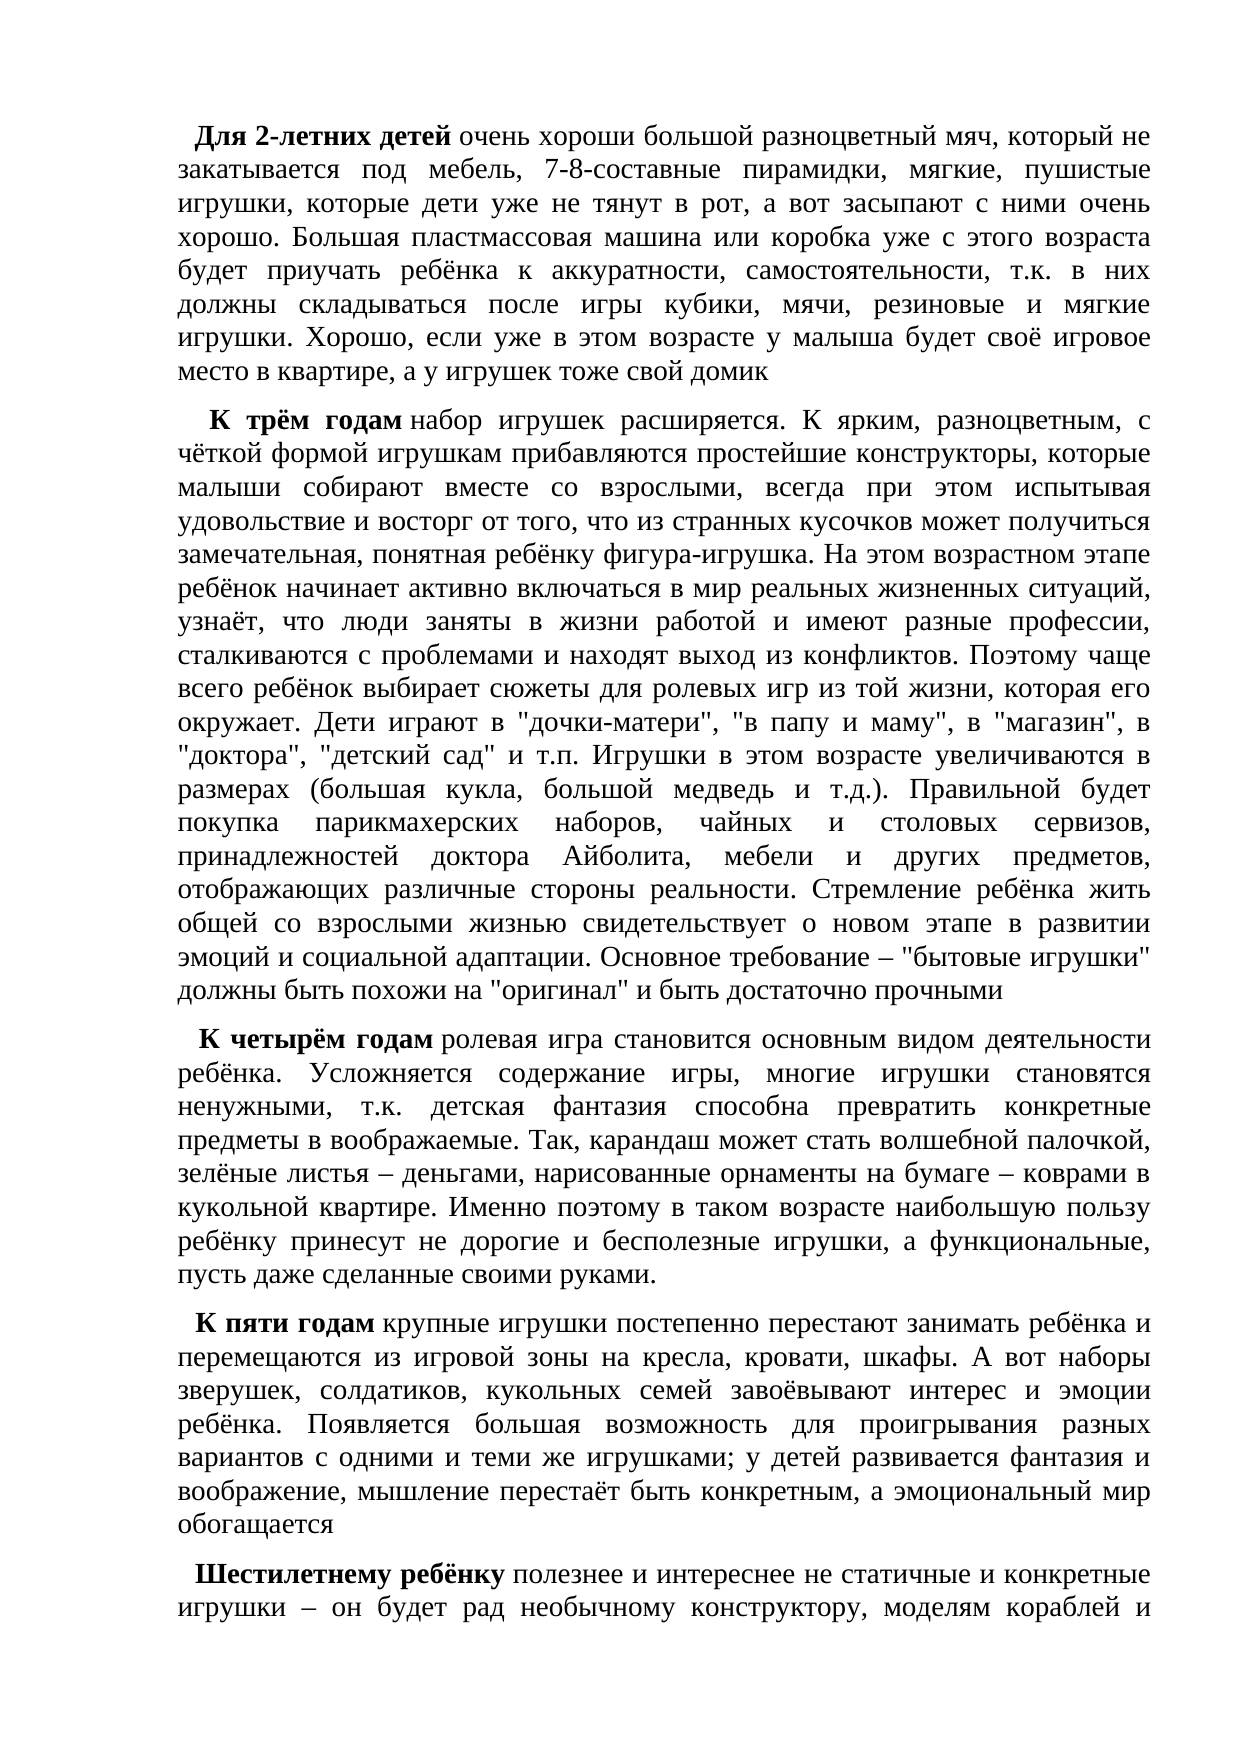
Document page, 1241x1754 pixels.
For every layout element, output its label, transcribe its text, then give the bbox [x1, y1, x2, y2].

text К трём годам набор игрушек расширяется. К ярким, разноцветным, с чёткой формой игрушкам прибавляются простейшие конструкторы, которые малыши собирают вместе со взрослыми, всегда при этом испытывая удовольствие и восторг от того, что из странных кусочков может получиться замечательная, понятная ребёнку фигура-игрушка. На этом возрастном этапе ребёнок начинает активно включаться в мир реальных жизненных ситуаций, узнаёт, что люди заняты в жизни работой и имеют разные профессии, сталкиваются с проблемами и находят выход из конфликтов. Поэтому чаще всего ребёнок выбирает сюжеты для ролевых игр из той жизни, которая его окружает. Дети играют в "дочки-матери", "в папу и маму", в "магазин", в "доктора", "детский сад" и т.п. Игрушки в этом возрасте увеличиваются в размерах (большая кукла, большой медведь и т.д.). Правильной будет покупка парикмахерских наборов, чайных и столовых сервизов, принадлежностей доктора Айболита, мебели и других предметов, отображающих различные стороны реальности. Стремление ребёнка жить общей со взрослыми жизнью свидетельствует о новом этапе в развитии эмоций и социальной адаптации. Основное требование – "бытовые игрушки" должны быть похожи на "оригинал" и быть достаточно прочными [177, 402, 1152, 1006]
text К пяти годам крупные игрушки постепенно перестают занимать ребёнка и перемещаются из игровой зоны на кресла, кровати, шкафы. А вот наборы зверушек, солдатиков, кукольных семей завоёвывают интерес и эмоции ребёнка. Появляется большая возможность для проигрывания разных вариантов с одними и теми же игрушками; у детей развивается фантазия и воображение, мышление перестаёт быть конкретным, а эмоциональный мир обогащается [177, 1305, 1152, 1540]
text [177, 1556, 1152, 1623]
text Для 2-летних детей очень хороши большой разноцветный мяч, который не закатывается под мебель, 7-8-составные пирамидки, мягкие, пушистые игрушки, которые дети уже не тянут в рот, а вот засыпают с ними очень хорошо. Большая пластмассовая машина или коробка уже с этого возраста будет приучать ребёнка к аккуратности, самостоятельности, т.к. в них должны складываться после игры кубики, мячи, резиновые и мягкие игрушки. Хорошо, если уже в этом возрасте у малыша будет своё игровое место в квартире, а у игрушек тоже свой домик [177, 118, 1152, 386]
text К четырём годам ролевая игра становится основным видом деятельности ребёнка. Усложняется содержание игры, многие игрушки становятся ненужными, т.к. детская фантазия способна превратить конкретные предметы в воображаемые. Так, карандаш может стать волшебной палочкой, зелёные листья – деньгами, нарисованные орнаменты на бумаге – коврами в кукольной квартире. Именно поэтому в таком возрасте наибольшую пользу ребёнку принесут не дорогие и бесполезные игрушки, а функциональные, пусть даже сделанные своими руками. [177, 1021, 1152, 1290]
